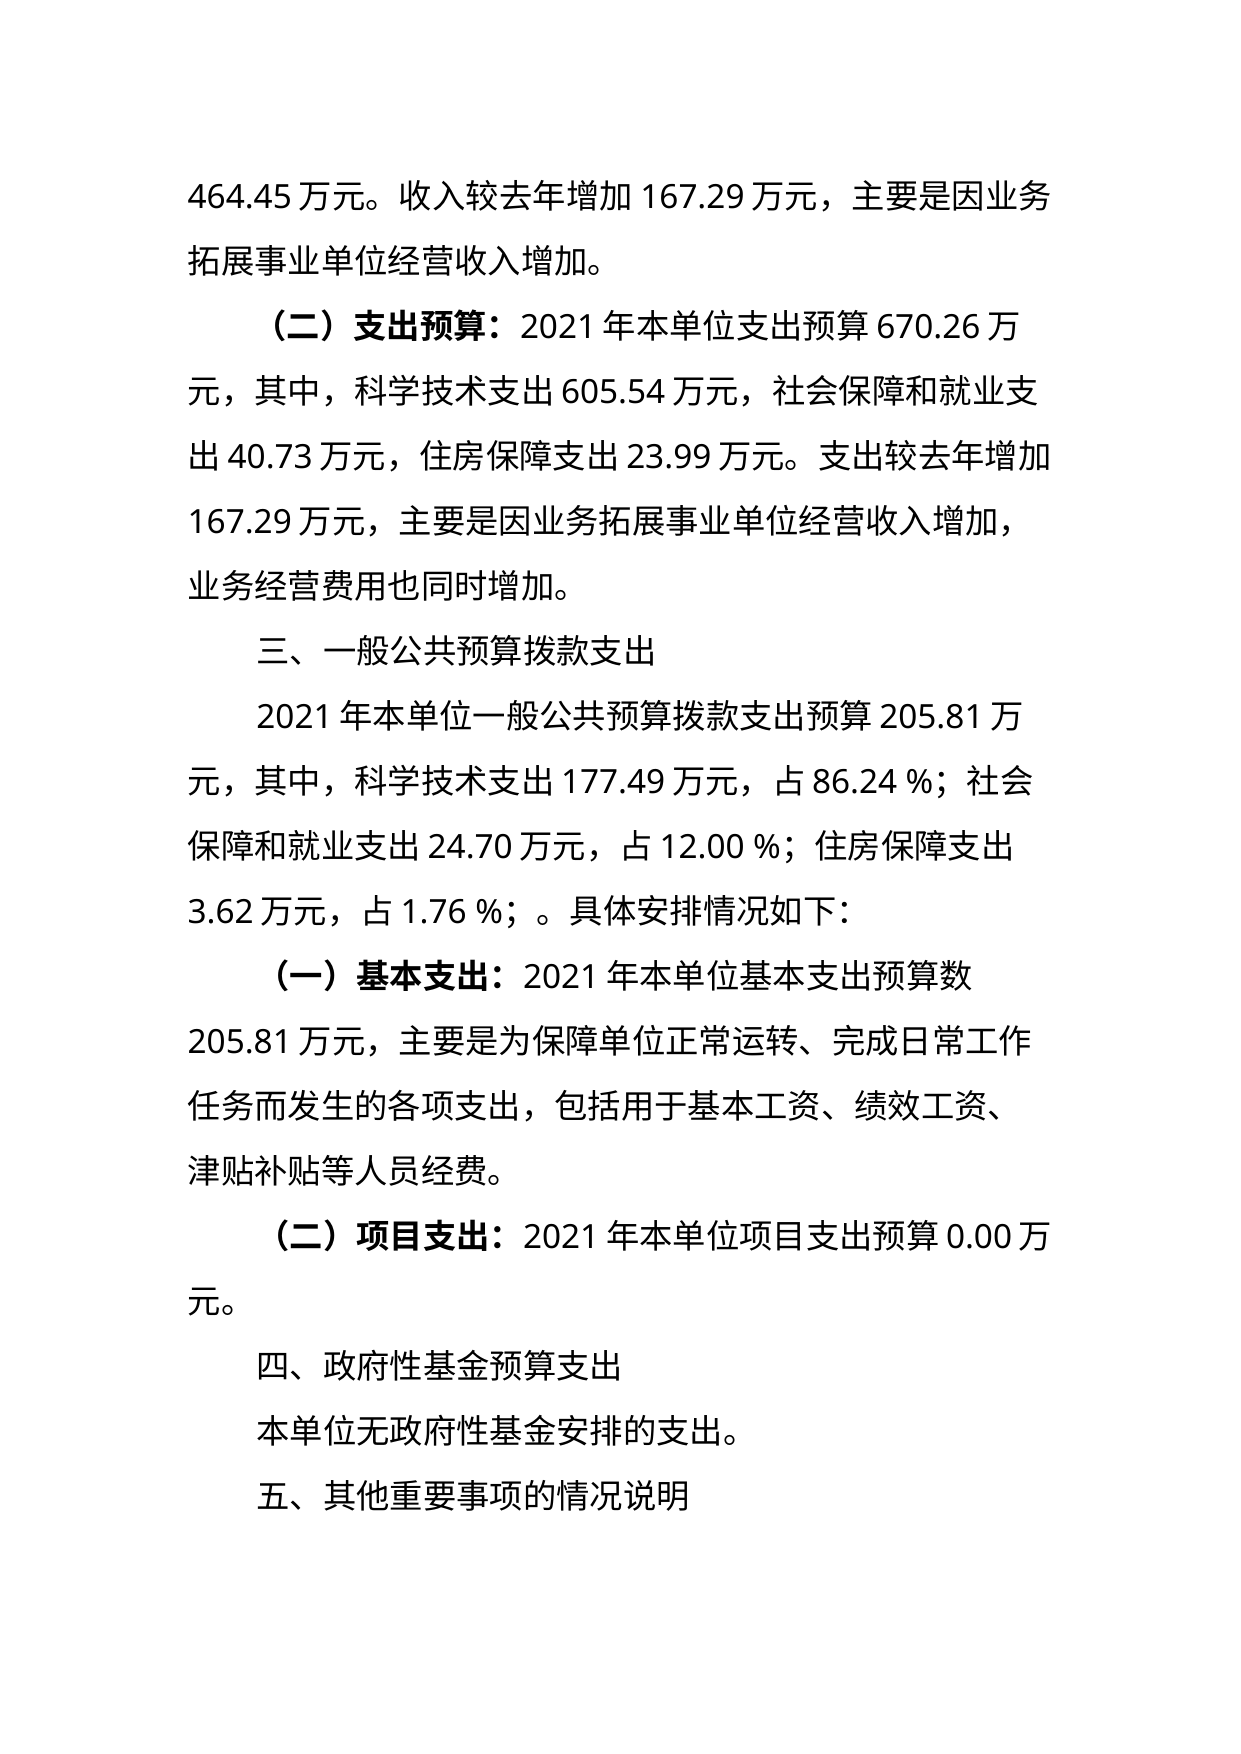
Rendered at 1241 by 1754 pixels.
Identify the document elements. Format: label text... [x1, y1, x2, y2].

text 本单位无政府性基金安排的支出。 [187, 1397, 1053, 1462]
text 五、其他重要事项的情况说明 [187, 1462, 1053, 1527]
text 2021年本单位一般公共预算拨款支出预算205.81万元，其中，科学技术支出177.49万元，占86.24 %；社会保障和就业支出24.70万元，占12.00 %；住房保障支出3.62万元，占1.76 %；。具体安排情况如下： [187, 682, 1053, 942]
text （二）支出预算：2021年本单位支出预算670.26万元，其中，科学技术支出605.54万元，社会保障和就业支出40.73万元，住房保障支出23.99万元。支出较去年增加167.29万元，主要是因业务拓展事业单位经营收入增加，业务经营费用也同时增加。 [187, 292, 1053, 617]
text （一）基本支出：2021年本单位基本支出预算数205.81万元，主要是为保障单位正常运转、完成日常工作任务而发生的各项支出，包括用于基本工资、绩效工资、津贴补贴等人员经费。 [187, 942, 1053, 1202]
text （二）项目支出：2021年本单位项目支出预算0.00万元。 [187, 1202, 1053, 1332]
text 四、政府性基金预算支出 [187, 1332, 1053, 1397]
text 三、一般公共预算拨款支出 [187, 617, 1053, 682]
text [187, 162, 1053, 292]
